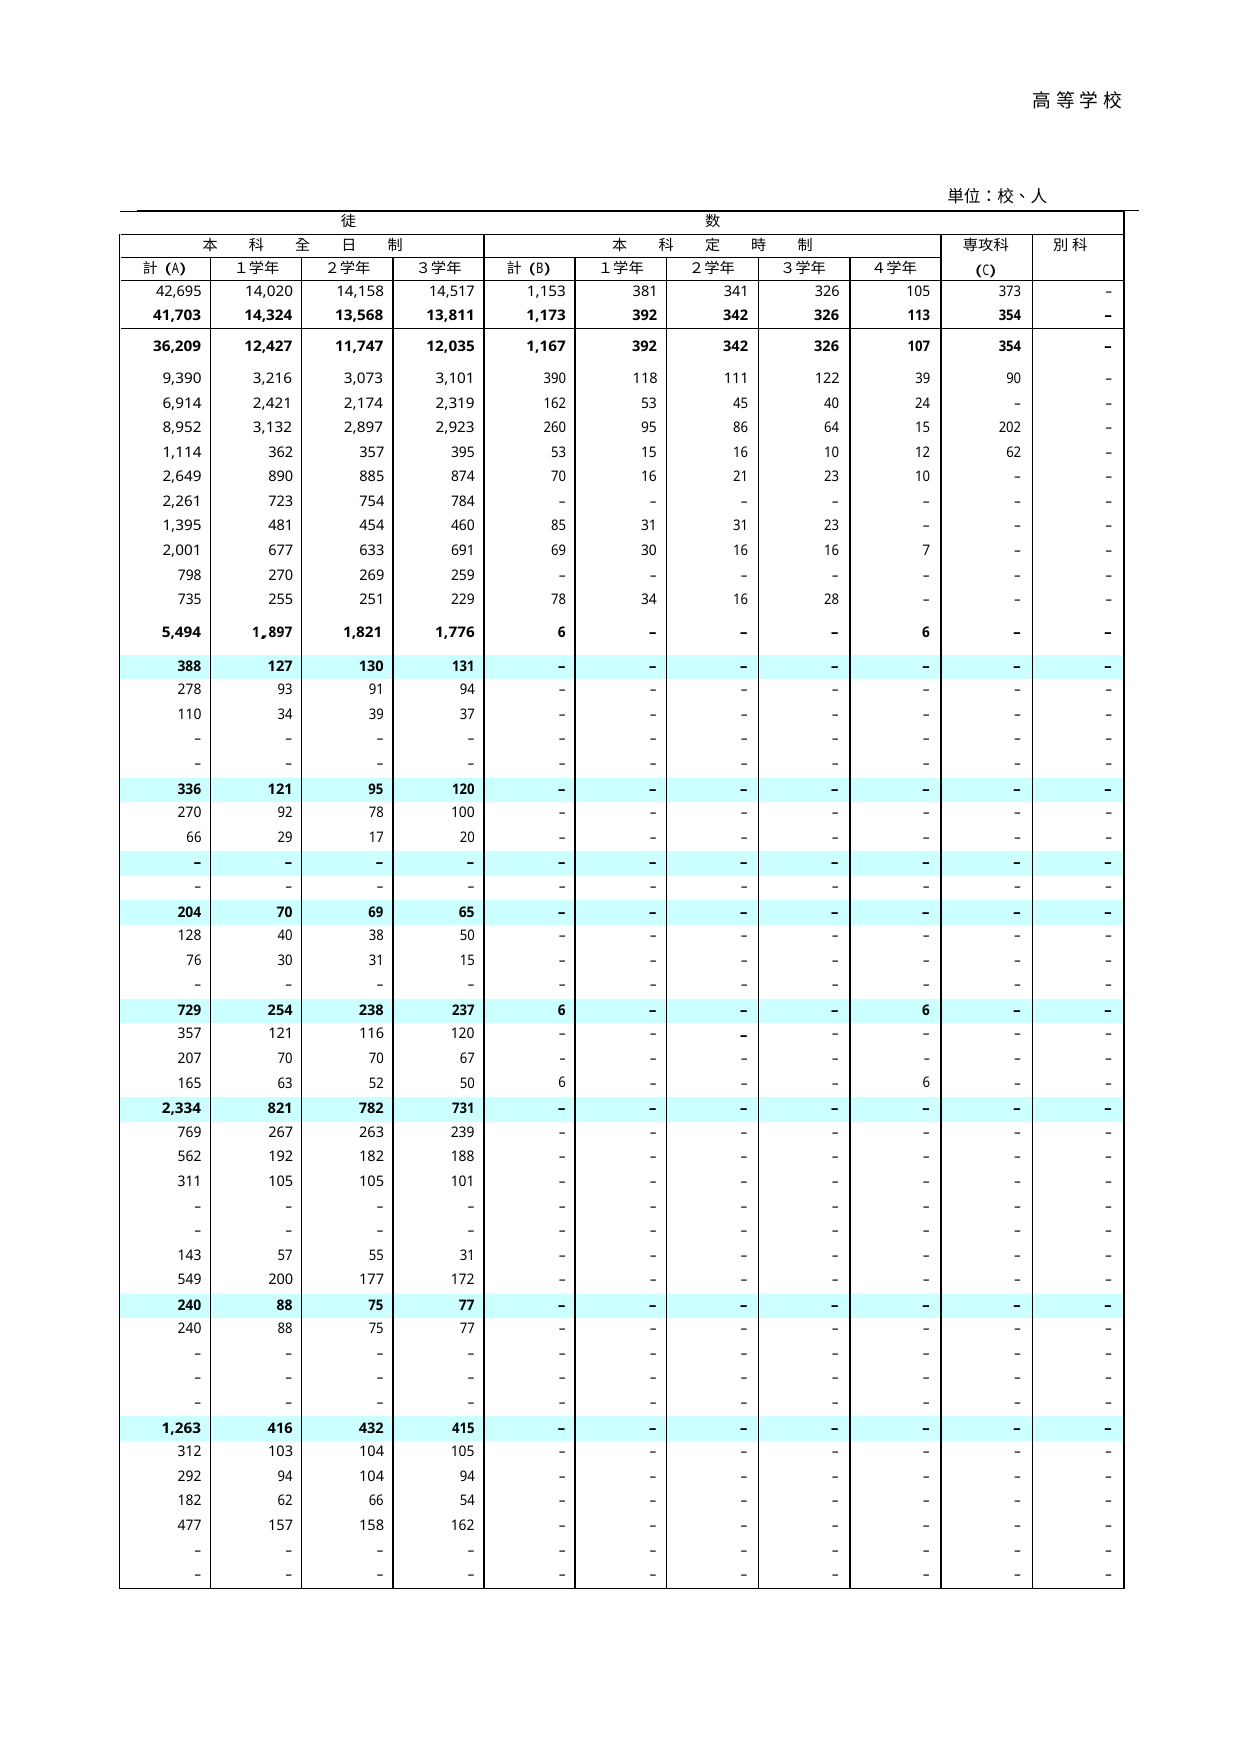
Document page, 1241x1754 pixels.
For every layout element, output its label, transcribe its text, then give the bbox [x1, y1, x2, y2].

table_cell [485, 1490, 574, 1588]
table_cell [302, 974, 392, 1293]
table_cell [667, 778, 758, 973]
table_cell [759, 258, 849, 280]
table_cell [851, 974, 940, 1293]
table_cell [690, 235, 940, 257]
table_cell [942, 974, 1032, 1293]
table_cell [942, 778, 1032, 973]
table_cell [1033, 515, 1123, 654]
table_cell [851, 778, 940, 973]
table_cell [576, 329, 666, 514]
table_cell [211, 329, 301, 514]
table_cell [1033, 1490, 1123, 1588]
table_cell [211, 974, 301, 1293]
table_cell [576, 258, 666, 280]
text 単位：校、人 [81, 185, 1047, 207]
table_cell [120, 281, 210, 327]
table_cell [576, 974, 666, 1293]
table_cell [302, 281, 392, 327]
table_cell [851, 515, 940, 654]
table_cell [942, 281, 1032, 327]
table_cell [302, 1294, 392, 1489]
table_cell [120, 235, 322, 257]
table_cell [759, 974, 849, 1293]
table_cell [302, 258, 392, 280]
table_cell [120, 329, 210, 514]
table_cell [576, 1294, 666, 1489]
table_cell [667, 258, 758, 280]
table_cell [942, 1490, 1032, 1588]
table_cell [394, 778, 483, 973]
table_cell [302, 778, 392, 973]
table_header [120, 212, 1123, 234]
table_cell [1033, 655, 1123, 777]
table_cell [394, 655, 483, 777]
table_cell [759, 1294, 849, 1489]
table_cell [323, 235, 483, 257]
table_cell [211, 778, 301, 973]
text 高 等 学 校 [81, 87, 1122, 113]
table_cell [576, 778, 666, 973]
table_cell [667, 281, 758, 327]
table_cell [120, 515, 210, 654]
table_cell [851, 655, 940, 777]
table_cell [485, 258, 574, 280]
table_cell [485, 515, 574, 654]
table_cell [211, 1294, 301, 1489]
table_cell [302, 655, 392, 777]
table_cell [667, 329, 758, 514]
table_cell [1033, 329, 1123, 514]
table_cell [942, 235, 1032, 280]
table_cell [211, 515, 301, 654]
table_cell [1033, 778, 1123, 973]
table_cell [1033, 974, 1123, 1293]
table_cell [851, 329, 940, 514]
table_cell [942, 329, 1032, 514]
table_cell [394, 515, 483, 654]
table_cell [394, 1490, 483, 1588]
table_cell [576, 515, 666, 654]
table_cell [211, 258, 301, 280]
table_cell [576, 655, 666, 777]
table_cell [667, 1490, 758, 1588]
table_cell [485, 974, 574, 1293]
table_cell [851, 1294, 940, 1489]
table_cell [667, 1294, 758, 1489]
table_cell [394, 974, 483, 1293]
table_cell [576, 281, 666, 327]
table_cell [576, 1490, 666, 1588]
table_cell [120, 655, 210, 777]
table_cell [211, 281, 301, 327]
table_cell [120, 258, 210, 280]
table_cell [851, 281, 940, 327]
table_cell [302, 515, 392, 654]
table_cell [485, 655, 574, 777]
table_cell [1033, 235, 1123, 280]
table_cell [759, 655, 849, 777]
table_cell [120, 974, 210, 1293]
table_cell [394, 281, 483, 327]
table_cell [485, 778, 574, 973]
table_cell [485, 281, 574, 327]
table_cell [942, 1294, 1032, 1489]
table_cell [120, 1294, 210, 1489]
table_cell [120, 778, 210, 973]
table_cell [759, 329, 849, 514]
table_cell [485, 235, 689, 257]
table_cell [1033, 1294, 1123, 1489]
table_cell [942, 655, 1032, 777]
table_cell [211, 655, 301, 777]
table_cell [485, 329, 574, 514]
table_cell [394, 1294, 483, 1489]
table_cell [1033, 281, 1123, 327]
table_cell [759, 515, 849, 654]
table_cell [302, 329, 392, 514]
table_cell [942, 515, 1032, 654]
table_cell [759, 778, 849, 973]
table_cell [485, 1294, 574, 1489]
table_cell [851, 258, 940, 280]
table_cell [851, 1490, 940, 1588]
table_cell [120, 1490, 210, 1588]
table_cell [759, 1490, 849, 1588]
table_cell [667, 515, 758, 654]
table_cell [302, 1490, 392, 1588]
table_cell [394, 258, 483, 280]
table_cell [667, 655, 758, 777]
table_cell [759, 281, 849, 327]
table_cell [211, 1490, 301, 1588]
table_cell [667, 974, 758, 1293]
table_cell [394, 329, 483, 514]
